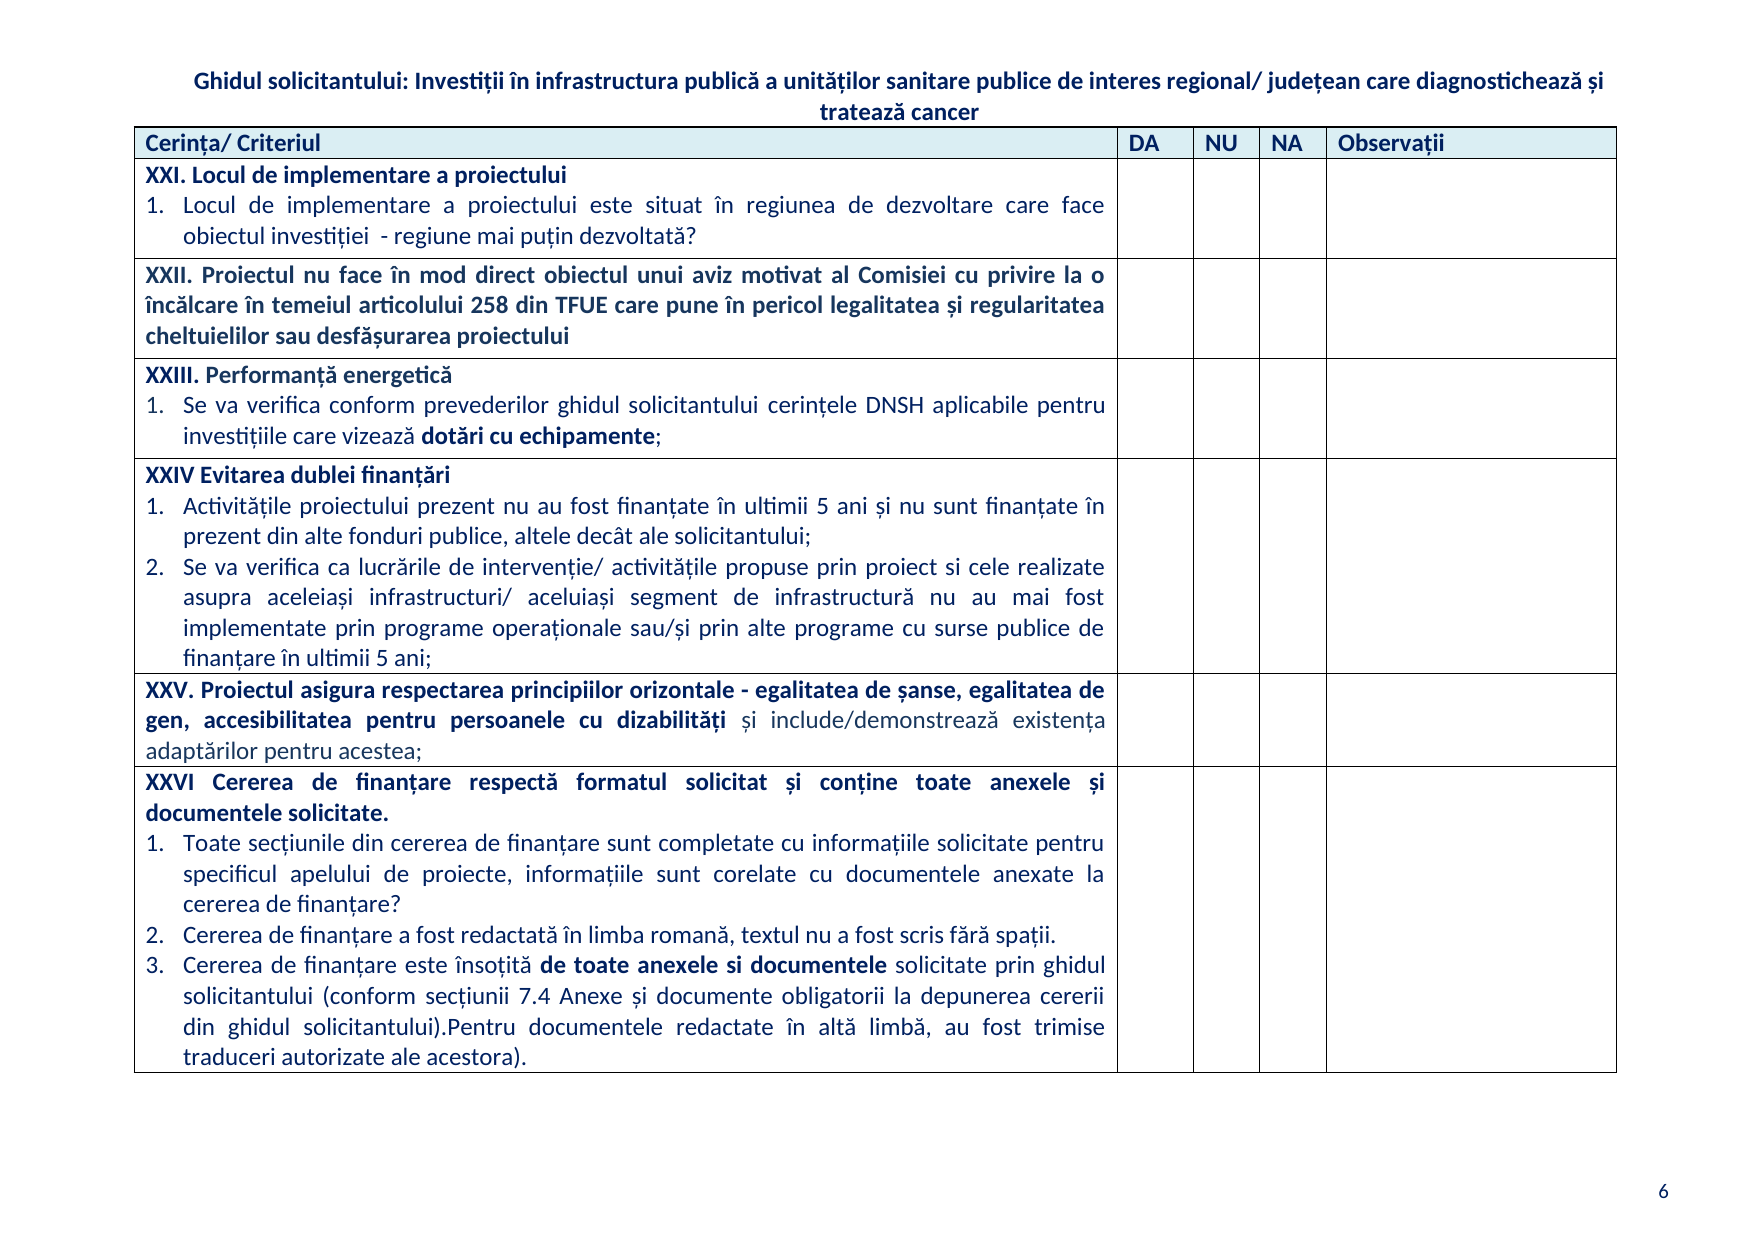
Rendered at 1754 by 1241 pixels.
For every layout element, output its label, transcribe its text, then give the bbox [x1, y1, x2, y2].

table_cell [1260, 674, 1326, 766]
table_header Cerința/ Criteriul [135, 128, 1117, 158]
table_cell XXII. Proiectul nu face în mod direct obiectul unui aviz motivat al Comisiei cu privire la o încălcare în temeiul articolului 258 din TFUE care pune în pericol legalitatea și regularitatea cheltuielilor sau desfășurarea proiectului [135, 259, 1117, 358]
table_cell [1194, 159, 1259, 258]
table_cell [1118, 674, 1193, 766]
table_cell [1118, 767, 1193, 1072]
table_cell XXIII. Performanță energetică Se va verifica conform prevederilor ghidul solicitantului cerințele DNSH aplicabile pentru investițiile care vizează dotări cu echipamente; [135, 359, 1117, 458]
table_header Observații [1327, 128, 1616, 158]
table_cell [1194, 359, 1259, 458]
table_cell [1260, 159, 1326, 258]
table_cell [1118, 159, 1193, 258]
table_cell [1327, 674, 1616, 766]
table_cell [1327, 359, 1616, 458]
table_cell XXI. Locul de implementare a proiectului Locul de implementare a proiectului este situat în regiunea de dezvoltare care face obiectul investiției - regiune mai puțin dezvoltată? [135, 159, 1117, 258]
table_cell [1118, 359, 1193, 458]
table_cell [1194, 459, 1259, 673]
table_cell [1327, 259, 1616, 358]
table_cell XXVI Cererea de finanțare respectă formatul solicitat și conține toate anexele și documentele solicitate. Toate secțiunile din cererea de finanțare sunt completate cu informațiile solicitate pentru specificul apelului de proiecte, informațiile sunt corelate cu documentele anexate la cererea de finanțare? Cererea de finanțare a fost redactată în limba romană, textul nu a fost scris fără spații. Cererea de finanțare este însoțită de toate anexele si documentele solicitate prin ghidul solicitantului (conform secțiunii 7.4 Anexe și documente obligatorii la depunerea cererii din ghidul solicitantului).Pentru documentele redactate în altă limbă, au fost trimise traduceri autorizate ale acestora). [135, 767, 1117, 1072]
table_cell [1194, 767, 1259, 1072]
table_cell [1118, 259, 1193, 358]
table_cell [1194, 674, 1259, 766]
table_cell [1327, 767, 1616, 1072]
table_cell XXIV Evitarea dublei finanțări Activitățile proiectului prezent nu au fost finanțate în ultimii 5 ani și nu sunt finanțate în prezent din alte fonduri publice, altele decât ale solicitantului; Se va verifica ca lucrările de intervenție/ activitățile propuse prin proiect si cele realizate asupra aceleiași infrastructuri/ aceluiași segment de infrastructură nu au mai fost implementate prin programe operaționale sau/și prin alte programe cu surse publice de finanțare în ultimii 5 ani; [135, 459, 1117, 673]
table_header NA [1260, 128, 1326, 158]
table_cell [1260, 259, 1326, 358]
table_cell XXV. Proiectul asigura respectarea principiilor orizontale - egalitatea de șanse, egalitatea de gen, accesibilitatea pentru persoanele cu dizabilități și include/demonstrează existența adaptărilor pentru acestea; [135, 674, 1117, 766]
table_cell [1327, 459, 1616, 673]
table_cell [1260, 459, 1326, 673]
table_cell [1118, 459, 1193, 673]
table_cell [1327, 159, 1616, 258]
table_cell [1194, 259, 1259, 358]
table_header NU [1194, 128, 1259, 158]
table_header DA [1118, 128, 1193, 158]
table_cell [1260, 359, 1326, 458]
table_cell [1260, 767, 1326, 1072]
